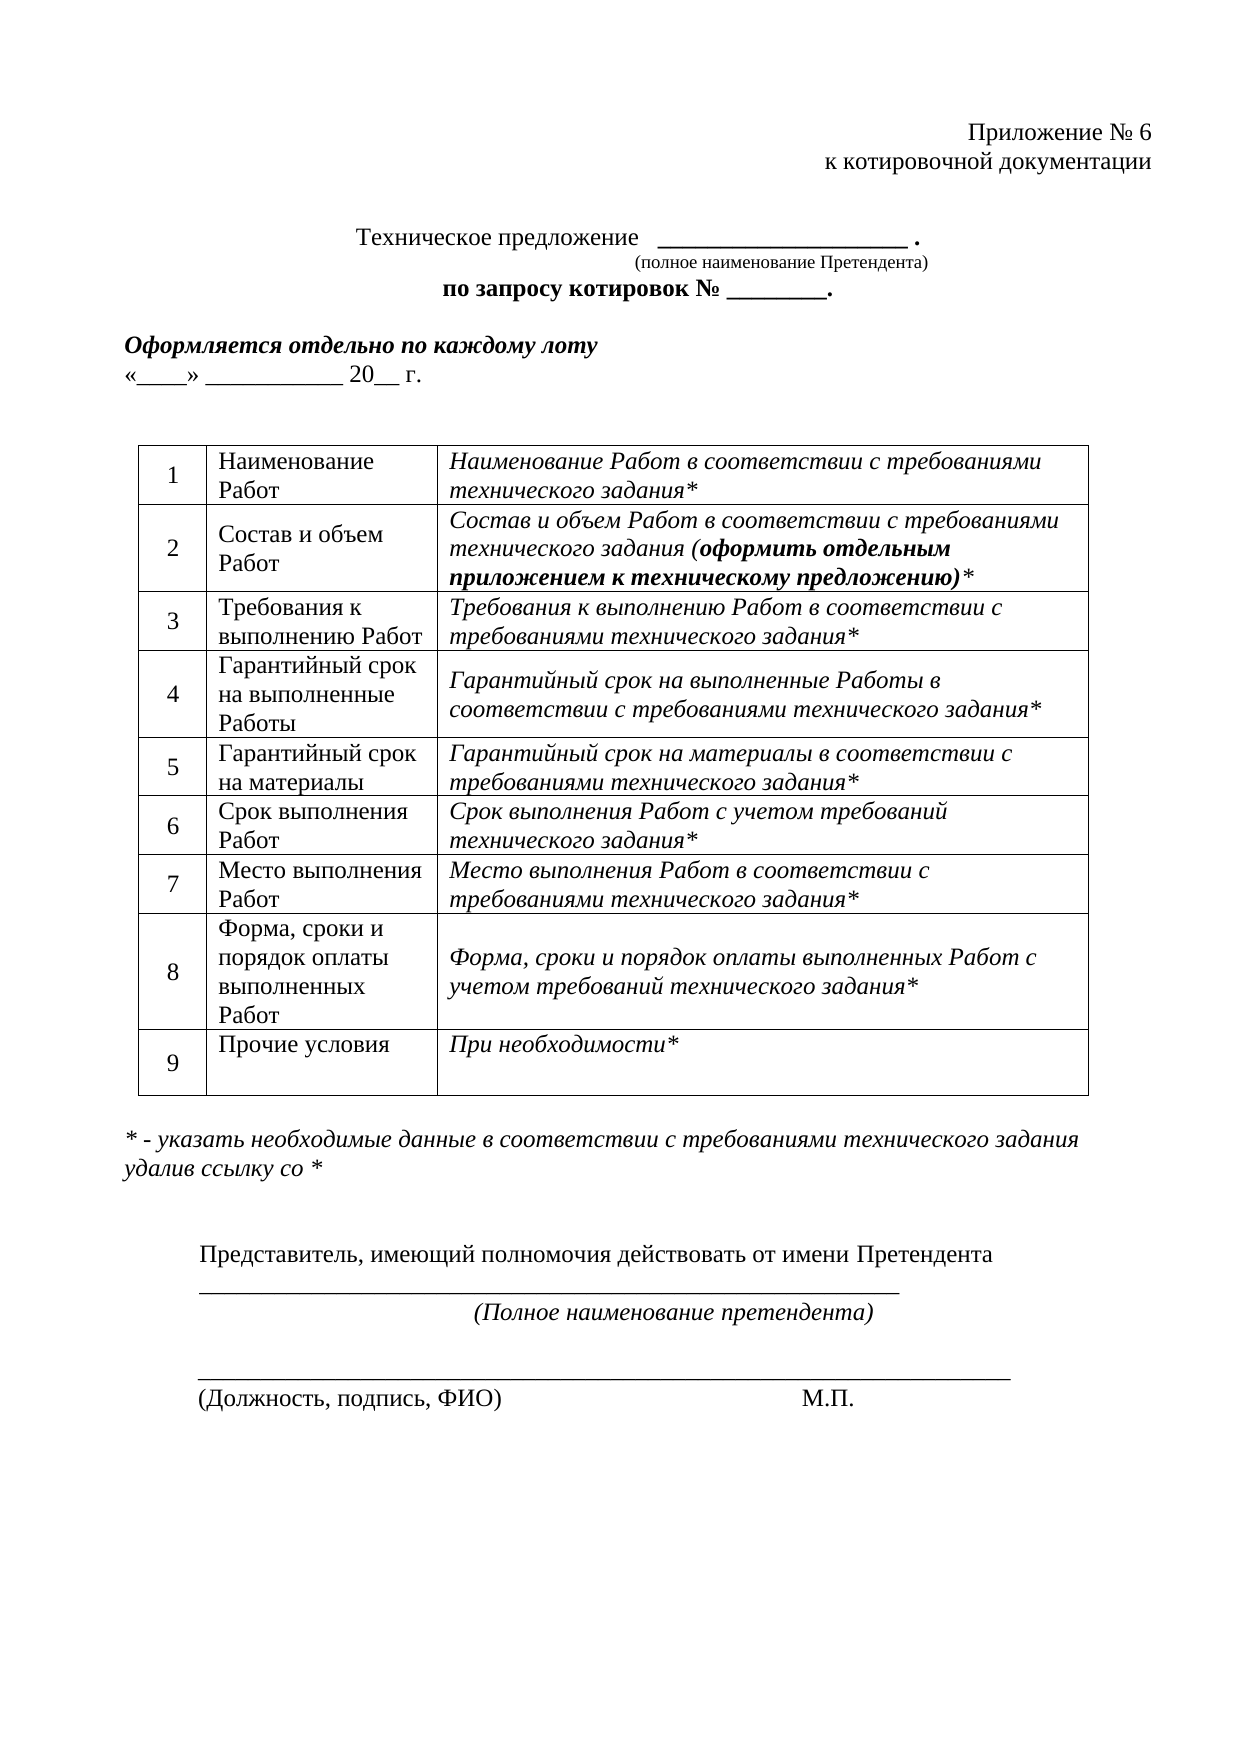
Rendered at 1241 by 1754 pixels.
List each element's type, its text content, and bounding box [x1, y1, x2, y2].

table_cell Форма, сроки и порядок оплаты выполненных Работ [207, 914, 437, 1028]
table_cell Форма, сроки и порядок оплаты выполненных Работ с учетом требований технического задания* [438, 914, 1088, 1028]
table_cell 2 [139, 505, 206, 591]
table_header Наименование Работ в соответствии с требованиями технического задания* [438, 446, 1088, 504]
text Приложение № 6 [124, 117, 1152, 146]
text Оформляется отдельно по каждому лоту [124, 330, 1152, 359]
text к котировочной документации [124, 146, 1152, 175]
table_cell Гарантийный срок на материалы [207, 738, 437, 795]
table_cell Требования к выполнению Работ в соответствии с требованиями технического задания* [438, 592, 1088, 649]
table_cell 4 [139, 651, 206, 737]
table_cell Срок выполнения Работ [207, 796, 437, 854]
table_cell 9 [139, 1030, 206, 1095]
table_header 1 [139, 446, 206, 504]
table_cell Состав и объем Работ в соответствии с требованиями технического задания (оформить отдельным приложением к техническому предложению)* [438, 505, 1088, 591]
text _________________________________________________________________ [124, 1354, 1152, 1383]
table_cell 5 [139, 738, 206, 795]
table_header Наименование Работ [207, 446, 437, 504]
text (Полное наименование претендента) [124, 1297, 1152, 1326]
text (Должность, подпись, ФИО) М.П. [124, 1383, 1152, 1412]
table_cell Состав и объем Работ [207, 505, 437, 591]
table_cell Срок выполнения Работ с учетом требований технического задания* [438, 796, 1088, 854]
text Представитель, имеющий полномочия действовать от имени Претендента [124, 1239, 1152, 1268]
table_cell Гарантийный срок на материалы в соответствии с требованиями технического задания* [438, 738, 1088, 795]
text (полное наименование Претендента) [124, 251, 1152, 273]
table_cell Прочие условия [207, 1030, 437, 1095]
table_cell 7 [139, 855, 206, 912]
table_cell Место выполнения Работ в соответствии с требованиями технического задания* [438, 855, 1088, 912]
table_cell Требования к выполнению Работ [207, 592, 437, 649]
text Техническое предложение ____________________ . [124, 222, 1152, 251]
text ________________________________________________________ [124, 1268, 1152, 1297]
text * - указать необходимые данные в соответствии с требованиями технического задания удалив ссылку со * [124, 1124, 1152, 1182]
table_cell Гарантийный срок на выполненные Работы в соответствии с требованиями технического задания* [438, 651, 1088, 737]
table_cell 6 [139, 796, 206, 854]
table_cell Гарантийный срок на выполненные Работы [207, 651, 437, 737]
text «____» ___________ 20__ г. [124, 359, 1152, 388]
table_cell Место выполнения Работ [207, 855, 437, 912]
table_cell При необходимости* [438, 1030, 1088, 1095]
table_cell 3 [139, 592, 206, 649]
table_cell 8 [139, 914, 206, 1028]
text по запросу котировок № ________. [124, 273, 1152, 301]
